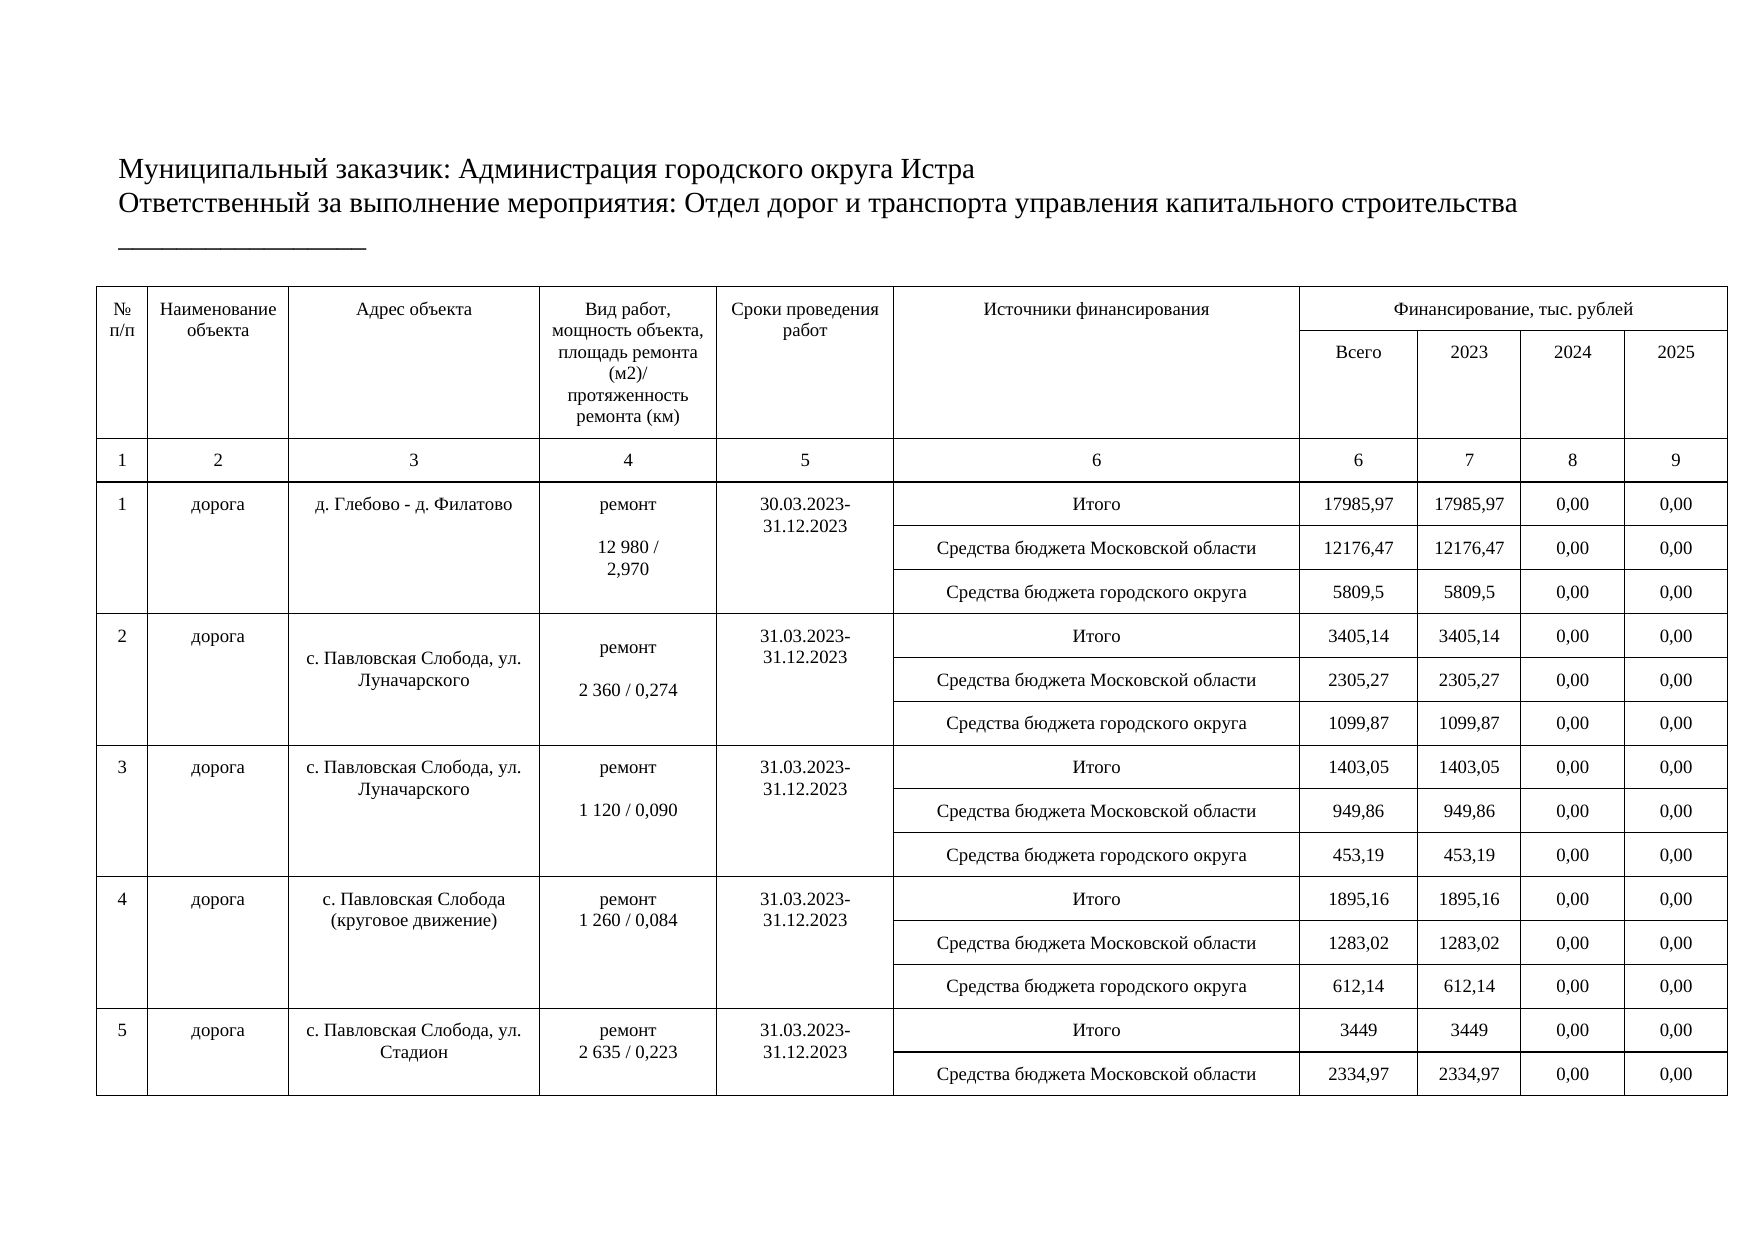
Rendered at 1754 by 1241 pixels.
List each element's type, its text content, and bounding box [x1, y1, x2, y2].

table_cell Итого [894, 746, 1299, 788]
table_cell 2 [148, 439, 288, 481]
table_cell 3405,14 [1300, 614, 1417, 657]
table_cell 6 [1300, 439, 1417, 481]
table_cell 0,00 [1625, 965, 1727, 1008]
table_cell 17985,97 [1418, 483, 1520, 525]
table_cell с. Павловская Слобода, ул. Луначарского [289, 746, 539, 876]
table_cell Итого [894, 614, 1299, 657]
table_cell 1 [97, 439, 147, 481]
table_cell 1403,05 [1418, 746, 1520, 788]
table_cell 0,00 [1521, 483, 1624, 525]
text _________________ [118, 219, 1695, 252]
table_cell 0,00 [1521, 833, 1624, 876]
table_cell 4 [540, 439, 716, 481]
table_cell с. Павловская Слобода, ул. Стадион [289, 1009, 539, 1095]
table_cell 453,19 [1418, 833, 1520, 876]
table_cell 0,00 [1625, 526, 1727, 569]
table_cell 9 [1625, 439, 1727, 481]
table_cell 0,00 [1521, 921, 1624, 964]
table_cell 612,14 [1300, 965, 1417, 1008]
table_cell 30.03.2023-31.12.2023 [717, 483, 893, 613]
table_cell 0,00 [1521, 965, 1624, 1008]
table_cell 1 [97, 483, 147, 613]
table_cell Средства бюджета Московской области [894, 1053, 1299, 1095]
table_cell Средства бюджета городского округа [894, 833, 1299, 876]
table_cell Средства бюджета городского округа [894, 570, 1299, 613]
table_cell 0,00 [1521, 1053, 1624, 1095]
table_cell 0,00 [1625, 702, 1727, 744]
table_cell 2334,97 [1418, 1053, 1520, 1095]
table_cell дорога [148, 746, 288, 876]
table_cell 0,00 [1521, 1009, 1624, 1051]
table_cell 3 [289, 439, 539, 481]
table_cell 1099,87 [1418, 702, 1520, 744]
table_cell 1099,87 [1300, 702, 1417, 744]
table_cell 2305,27 [1418, 658, 1520, 701]
table_cell с. Павловская Слобода (круговое движение) [289, 877, 539, 1008]
table_cell 2305,27 [1300, 658, 1417, 701]
table_cell 1283,02 [1418, 921, 1520, 964]
table_cell 0,00 [1521, 877, 1624, 920]
table_cell 31.03.2023-31.12.2023 [717, 877, 893, 1008]
table_cell 8 [1521, 439, 1624, 481]
table_cell 0,00 [1625, 570, 1727, 613]
table_header № п/п [97, 287, 147, 437]
table_cell 31.03.2023-31.12.2023 [717, 746, 893, 876]
table_cell 4 [97, 877, 147, 1008]
table_cell 5809,5 [1300, 570, 1417, 613]
table_cell 0,00 [1625, 877, 1727, 920]
table_cell 31.03.2023-31.12.2023 [717, 614, 893, 744]
table_cell ремонт 12 980 / 2,970 [540, 483, 716, 613]
table_cell Итого [894, 483, 1299, 525]
table_cell 1283,02 [1300, 921, 1417, 964]
table_cell 453,19 [1300, 833, 1417, 876]
table_cell 3405,14 [1418, 614, 1520, 657]
table_cell 7 [1418, 439, 1520, 481]
table_cell 0,00 [1521, 526, 1624, 569]
table_cell 3 [97, 746, 147, 876]
table_cell Итого [894, 1009, 1299, 1051]
table_cell Средства бюджета Московской области [894, 526, 1299, 569]
table_header Финансирование, тыс. рублей [1300, 287, 1727, 330]
table_cell д. Глебово - д. Филатово [289, 483, 539, 613]
table_cell 0,00 [1625, 614, 1727, 657]
table_cell дорога [148, 877, 288, 1008]
table_header Сроки проведения работ [717, 287, 893, 437]
table_cell 612,14 [1418, 965, 1520, 1008]
table_cell 0,00 [1625, 833, 1727, 876]
table_cell ремонт 2 360 / 0,274 [540, 614, 716, 744]
table_cell 0,00 [1625, 746, 1727, 788]
table_cell Средства бюджета Московской области [894, 789, 1299, 832]
table_header Наименование объекта [148, 287, 288, 437]
table_header Адрес объекта [289, 287, 539, 437]
table_cell Средства бюджета Московской области [894, 921, 1299, 964]
table_cell ремонт 1 120 / 0,090 [540, 746, 716, 876]
table_cell 1895,16 [1418, 877, 1520, 920]
table_cell ремонт 2 635 / 0,223 [540, 1009, 716, 1095]
text Муниципальный заказчик: Администрация городского округа Истра [118, 152, 1695, 185]
table_cell 0,00 [1521, 789, 1624, 832]
table_cell с. Павловская Слобода, ул. Луначарского [289, 614, 539, 744]
table_cell дорога [148, 483, 288, 613]
table_cell ремонт 1 260 / 0,084 [540, 877, 716, 1008]
table_cell дорога [148, 614, 288, 744]
table_cell 12176,47 [1300, 526, 1417, 569]
table_cell 0,00 [1521, 570, 1624, 613]
table_cell 0,00 [1521, 614, 1624, 657]
table_cell 0,00 [1625, 1009, 1727, 1051]
table_cell 0,00 [1625, 921, 1727, 964]
table_cell Средства бюджета Московской области [894, 658, 1299, 701]
table_cell дорога [148, 1009, 288, 1095]
table_cell 0,00 [1521, 702, 1624, 744]
table_header Вид работ, мощность объекта, площадь ремонта (м2)/ протяженность ремонта (км) [540, 287, 716, 437]
table_cell 31.03.2023-31.12.2023 [717, 1009, 893, 1095]
table_cell 2334,97 [1300, 1053, 1417, 1095]
table_cell Средства бюджета городского округа [894, 965, 1299, 1008]
text Ответственный за выполнение мероприятия: Отдел дорог и транспорта управления капитального строительства [118, 185, 1695, 219]
table_cell 12176,47 [1418, 526, 1520, 569]
table_cell 0,00 [1521, 746, 1624, 788]
table_cell Средства бюджета городского округа [894, 702, 1299, 744]
table_cell 2025 [1625, 331, 1727, 437]
table_cell 1895,16 [1300, 877, 1417, 920]
table_cell 0,00 [1625, 658, 1727, 701]
table_cell Итого [894, 877, 1299, 920]
table_cell 17985,97 [1300, 483, 1417, 525]
table_cell 3449 [1300, 1009, 1417, 1051]
table_cell 1403,05 [1300, 746, 1417, 788]
table_cell 0,00 [1625, 483, 1727, 525]
table_cell 3449 [1418, 1009, 1520, 1051]
table_cell 5 [717, 439, 893, 481]
table_cell 0,00 [1625, 1053, 1727, 1095]
table_cell 949,86 [1300, 789, 1417, 832]
table_cell 0,00 [1625, 789, 1727, 832]
table_header Источники финансирования [894, 287, 1299, 437]
table_cell 6 [894, 439, 1299, 481]
table_cell 949,86 [1418, 789, 1520, 832]
table_cell 2 [97, 614, 147, 744]
table_cell 2024 [1521, 331, 1624, 437]
table_cell Всего [1300, 331, 1417, 437]
table_cell 0,00 [1521, 658, 1624, 701]
table_cell 5 [97, 1009, 147, 1095]
table_cell 2023 [1418, 331, 1520, 437]
table_cell 5809,5 [1418, 570, 1520, 613]
